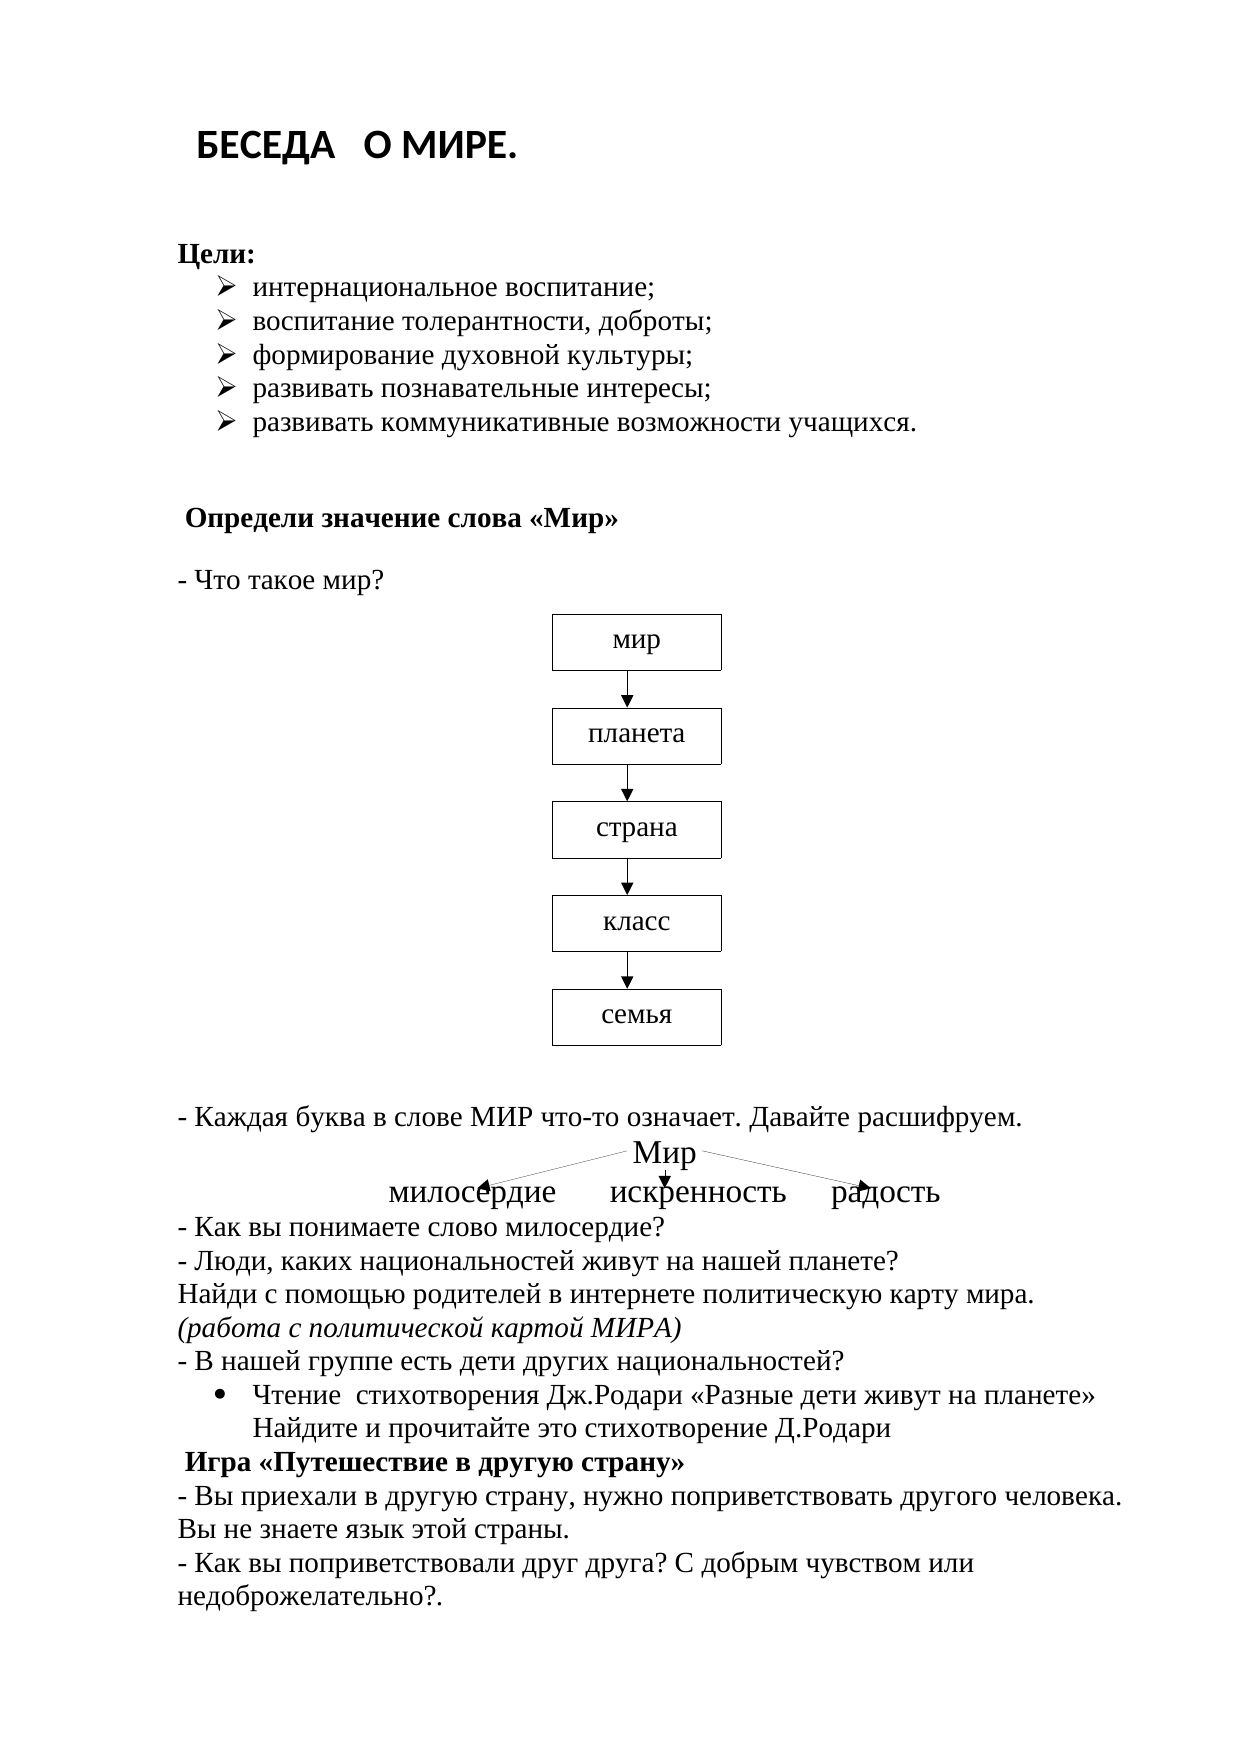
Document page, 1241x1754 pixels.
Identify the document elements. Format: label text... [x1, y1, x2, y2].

text Вы не знаете язык этой страны. [177, 1511, 1152, 1545]
text Цели: [177, 236, 1152, 269]
text милосердие искренность радость [663, 1171, 1152, 1209]
text Мир [177, 1133, 1152, 1171]
text Найдите и прочитайте это стихотворение Д.Родари [252, 1411, 1152, 1444]
text - Как вы понимаете слово милосердие? [177, 1209, 1152, 1243]
text (работа с политической картой МИРА) [177, 1310, 1152, 1343]
text Найди с помощью родителей в интернете политическую карту мира. [177, 1276, 1152, 1310]
text милосердие искренность радость [177, 1171, 665, 1209]
list развивать познавательные интересы; [215, 371, 1152, 404]
text - Как вы поприветствовали друг друга? С добрым чувством или недоброжелательно?. [177, 1545, 1152, 1612]
list воспитание толерантности, доброты; [215, 303, 1152, 337]
text - В нашей группе есть дети других национальностей? [177, 1343, 1152, 1377]
list развивать коммуникативные возможности учащихся. [215, 404, 1152, 438]
text Игра «Путешествие в другую страну» [177, 1444, 1152, 1478]
text - Люди, каких национальностей живут на нашей планете? [177, 1243, 1152, 1276]
text - Что такое мир? [177, 562, 1152, 596]
text Определи значение слова «Мир» [177, 500, 1152, 534]
text - Каждая буква в слове МИР что-то означает. Давайте расшифруем. [177, 1099, 1152, 1133]
list интернациональное воспитание; [215, 269, 1152, 303]
text - Вы приехали в другую страну, нужно поприветствовать другого человека. [177, 1478, 1152, 1511]
list формирование духовной культуры; [215, 337, 1152, 371]
list Чтение стихотворения Дж.Родари «Разные дети живут на планете» [215, 1377, 1152, 1411]
text БЕСЕДА О МИРЕ. [177, 118, 1152, 169]
